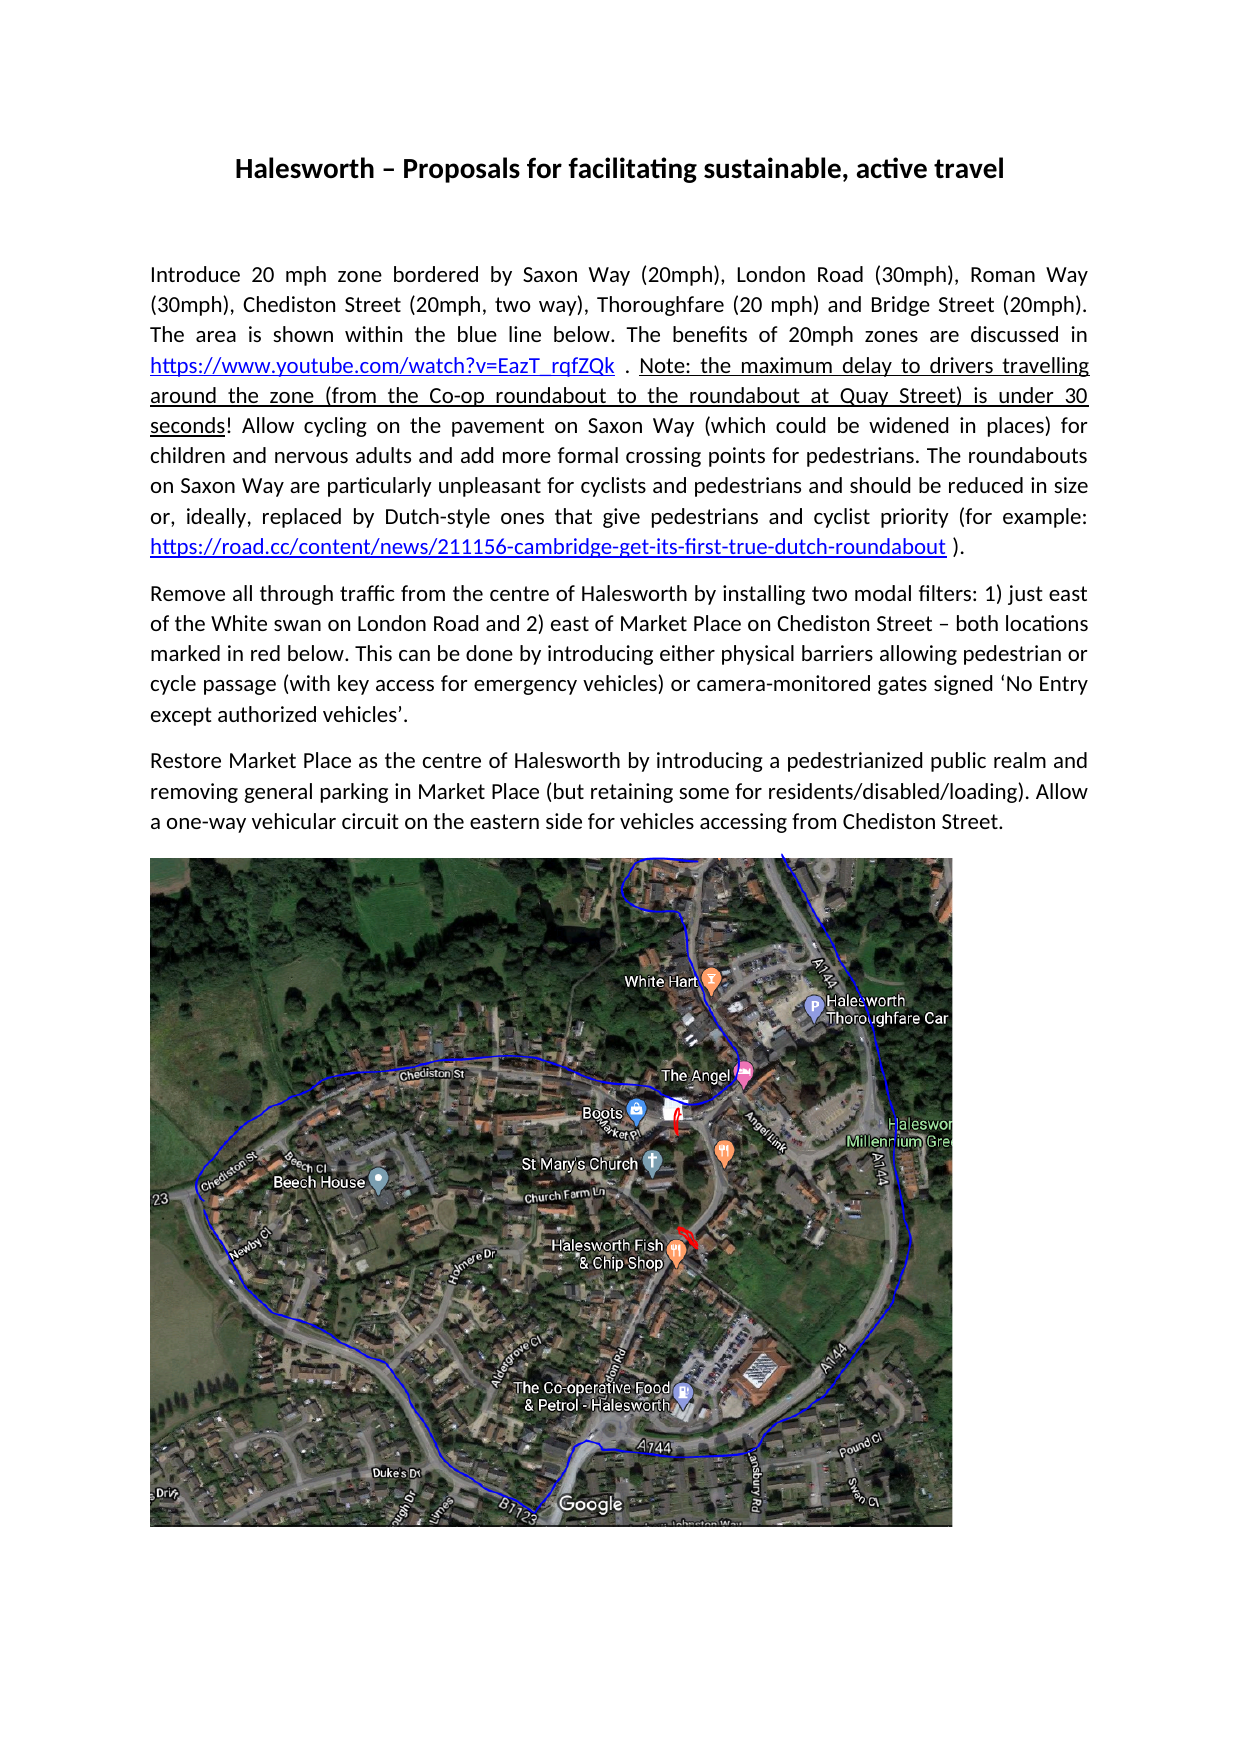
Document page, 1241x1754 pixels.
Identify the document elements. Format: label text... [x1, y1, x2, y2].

picture [150, 853, 953, 1527]
text Restore Market Place as the centre of Halesworth by introducing a pedestrianized public realm and removing general parking in Market Place (but retaining some for residents/disabled/loading). Allow a one-way vehicular circuit on the eastern side for vehicles accessing from Chediston Street. [150, 747, 1090, 835]
text Introduce 20 mph zone bordered by Saxon Way (20mph), London Road (30mph), Roman Way (30mph), Chediston Street (20mph, two way), Thoroughfare (20 mph) and Bridge Street (20mph). The area is shown within the blue line below. The benefits of 20mph zones are discussed in https://www.youtube.com/watch?v=EazT_rqfZQk . Note: the maximum delay to drivers travelling around the zone (from the Co-op roundabout to the roundabout at Quay Street) is under 30 seconds! Allow cycling on the pavement on Saxon Way (which could be widened in places) for children and nervous adults and add more formal crossing points for pedestrians. The roundabouts on Saxon Way are particularly unpleasant for cyclists and pedestrians and should be reduced in size or, ideally, replaced by Dutch-style ones that give pedestrians and cyclist priority (for example: https://road.cc/content/news/211156-cambridge-get-its-first-true-dutch-roundabout ). [150, 260, 1090, 560]
text Remove all through traffic from the centre of Halesworth by installing two modal filters: 1) just east of the White swan on London Road and 2) east of Market Place on Chediston Street – both locations marked in red below. This can be done by introducing either physical barriers allowing pedestrian or cycle passage (with key access for emergency vehicles) or camera-monitored gates signed ‘No Entry except authorized vehicles’. [150, 579, 1090, 728]
text Halesworth – Proposals for facilitating sustainable, active travel [150, 150, 1090, 186]
